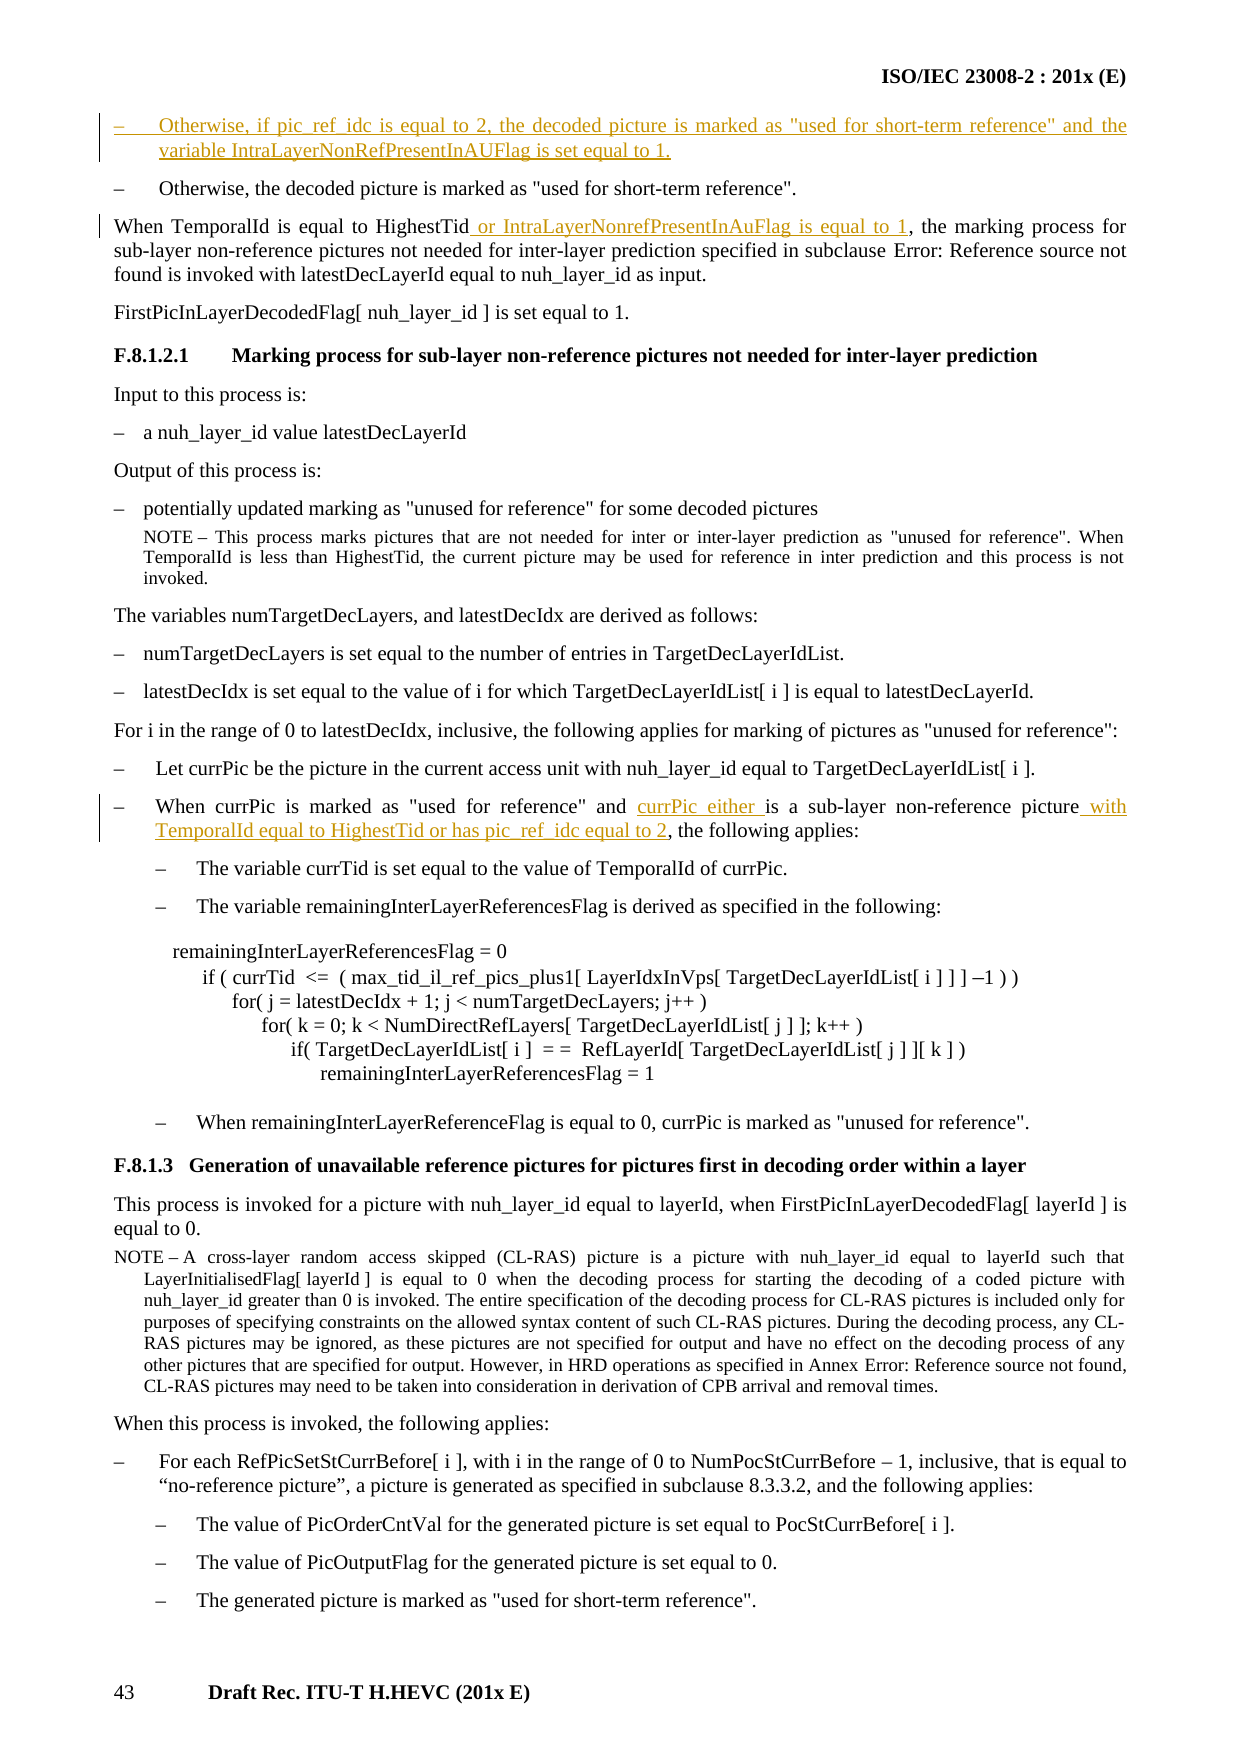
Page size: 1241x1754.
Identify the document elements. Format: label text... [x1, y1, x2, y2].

list Marking process for sub-layer non-reference pictures not needed for inter-layer prediction [113, 343, 1127, 367]
list This process is invoked for a picture with nuh_layer_id equal to layerId, when FirstPicInLayerDecodedFlag[ layerId ] is equal to 0. [113, 1191, 1127, 1239]
list For i in the range of 0 to latestDecIdx, inclusive, the following applies for marking of pictures as "unused for reference": [113, 717, 1127, 742]
text – The variable currTid is set equal to the value of TemporalId of currPic. [155, 856, 1127, 880]
text – potentially updated marking as "unused for reference" for some decoded pictures [113, 496, 1127, 520]
list Generation of unavailable reference pictures for pictures first in decoding order within a layer [113, 1153, 1127, 1177]
text – The value of PicOrderCntVal for the generated picture is set equal to PocStCurrBefore[ i ]. [155, 1511, 1127, 1536]
text – The value of PicOutputFlag for the generated picture is set equal to 0. [155, 1550, 1127, 1574]
text – Otherwise, the decoded picture is marked as "used for short-term reference". [113, 176, 1127, 200]
text – When currPic is marked as "used for reference" and is a sub-layer non-reference picture, the following applies: [113, 794, 1127, 842]
text Input to this process is: [113, 381, 1127, 406]
text – numTargetDecLayers is set equal to the number of entries in TargetDecLayerIdList. [113, 641, 1127, 665]
text When TemporalId is equal to HighestTid, the marking process for sub-layer non-reference pictures not needed for inter-layer prediction specified in subclause F.8.1.2.1 is invoked with latestDecLayerId equal to nuh_layer_id as input. [113, 214, 1127, 286]
text Output of this process is: [113, 458, 1127, 482]
text When this process is invoked, the following applies: [113, 1411, 1127, 1435]
list The variables numTargetDecLayers, and latestDecIdx are derived as follows: [113, 603, 1127, 627]
text remainingInterLayerReferencesFlag = 0 if ( currTid <= ( max_tid_il_ref_pics_plus1[ LayerIdxInVps[ TargetDecLayerIdList[ i ] ] ] –1 ) ) for( j = latestDecIdx + 1; j < numTargetDecLayers; j++ ) for( k = 0; k < NumDirectRefLayers[ TargetDecLayerIdList[ j ] ]; k++ ) if( TargetDecLayerIdList[ i ] = = RefLayerId[ TargetDecLayerIdList[ j ] ][ k ] ) remainingInterLayerReferencesFlag = 1 [113, 939, 1127, 1085]
text – latestDecIdx is set equal to the value of i for which TargetDecLayerIdList[ i ] is equal to latestDecLayerId. [113, 679, 1127, 703]
text – a nuh_layer_id value latestDecLayerId [113, 420, 1127, 444]
text – The variable remainingInterLayerReferencesFlag is derived as specified in the following: [155, 894, 1127, 918]
text – For each RefPicSetStCurrBefore[ i ], with i in the range of 0 to NumPocStCurrBefore – 1, inclusive, that is equal to “no-reference picture”, a picture is generated as specified in subclause 8.3.3.2, and the following applies: [113, 1449, 1127, 1497]
text FirstPicInLayerDecodedFlag[ nuh_layer_id ] is set equal to 1. [113, 300, 1127, 324]
text – The generated picture is marked as "used for short-term reference". [155, 1588, 1127, 1612]
text NOTE – This process marks pictures that are not needed for inter or inter-layer prediction as "unused for reference". When TemporalId is less than HighestTid, the current picture may be used for reference in inter prediction and this process is not invoked. [143, 526, 1127, 589]
text – When remainingInterLayerReferenceFlag is equal to 0, currPic is marked as "unused for reference". [155, 1110, 1127, 1134]
text – Let currPic be the picture in the current access unit with nuh_layer_id equal to TargetDecLayerIdList[ i ]. [113, 756, 1127, 780]
